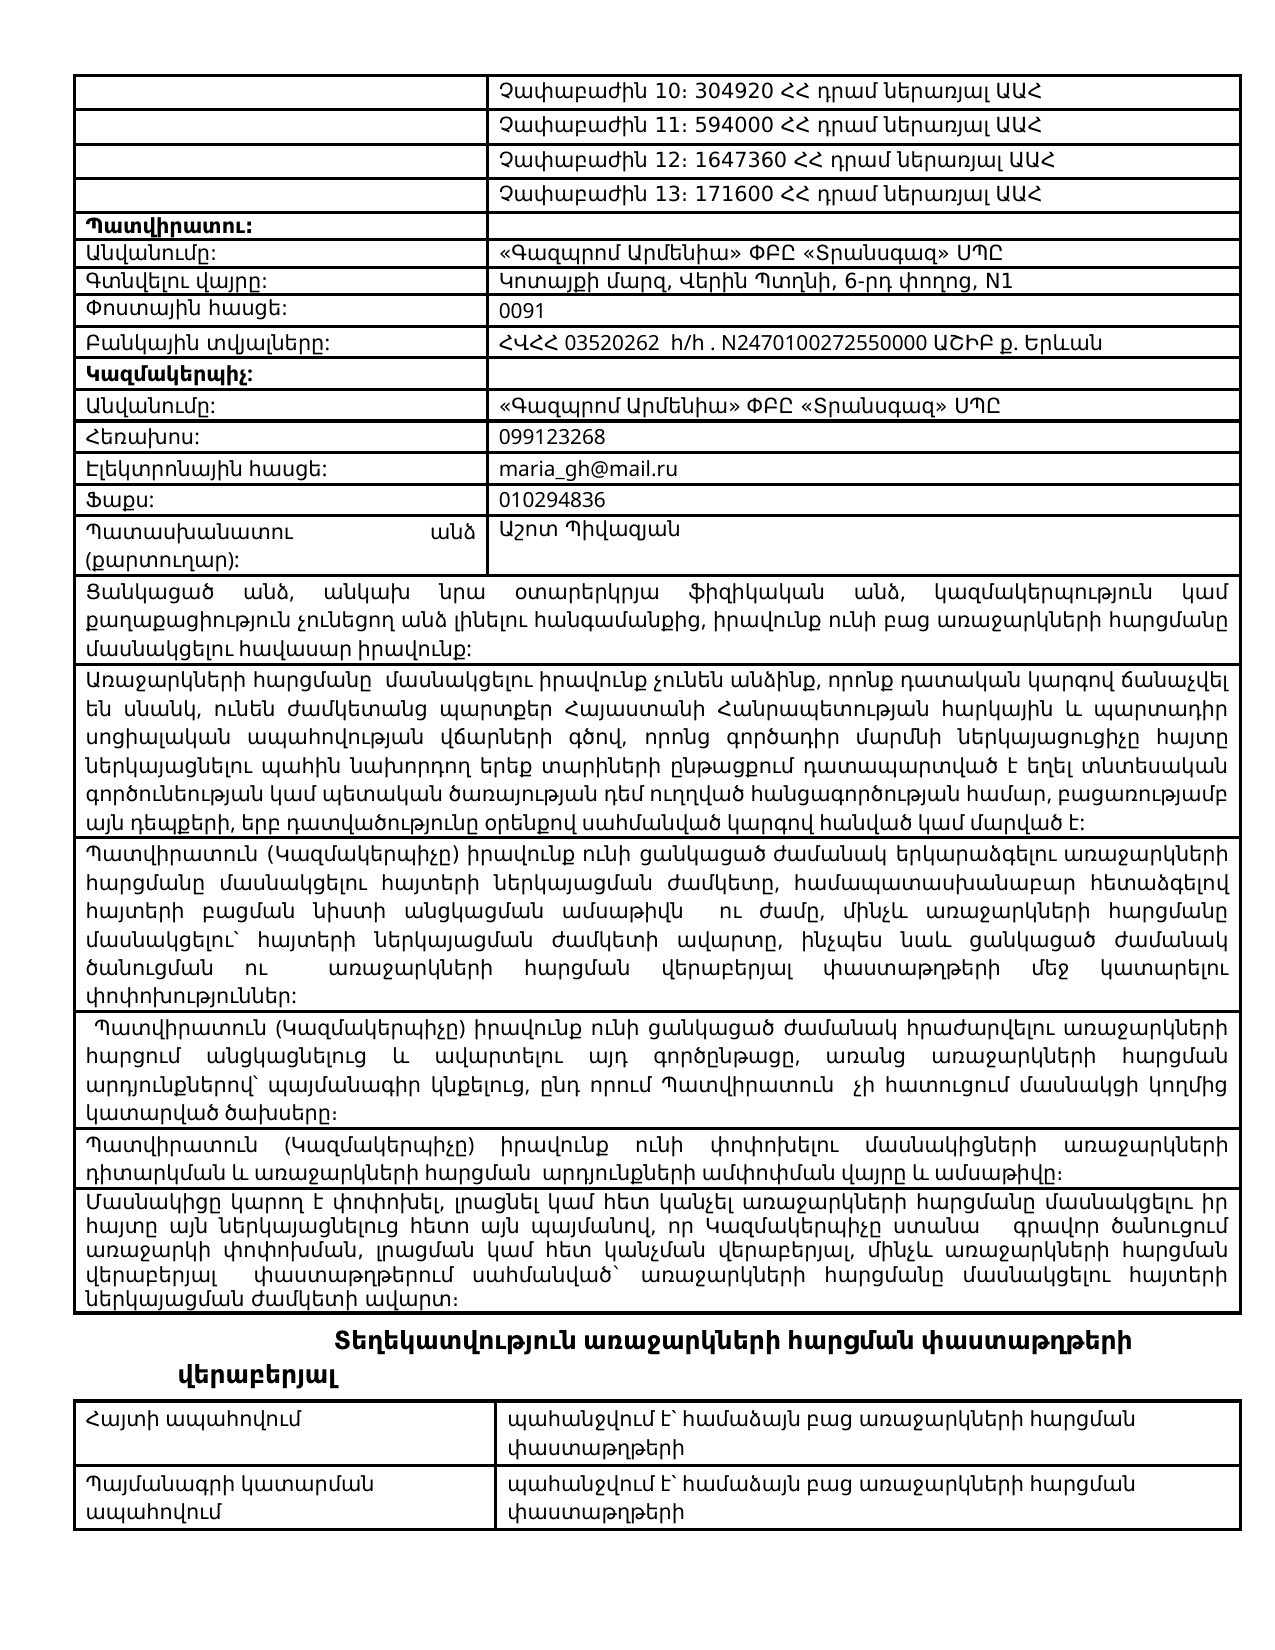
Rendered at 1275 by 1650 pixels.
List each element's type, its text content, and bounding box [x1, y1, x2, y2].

table_cell 0091 [489, 296, 1239, 325]
table_cell Ցանկացած անձ, անկախ նրա օտարերկրյա ֆիզիկական անձ, կազմակերպություն կամ քաղաքացիություն չունեցող անձ լինելու հանգամանքից, իրավունք ունի բաց առաջարկների հարցմանը մասնակցելու հավասար իրավունք: [76, 577, 1239, 662]
table_cell 010294836 [489, 486, 1239, 514]
table_cell Չափաբաժին 10։ 304920 ՀՀ դրամ ներառյալ ԱԱՀ [489, 77, 1239, 108]
table_cell Անվանումը: [76, 391, 486, 419]
table_cell Չափաբաժին 12։ 1647360 ՀՀ դրամ ներառյալ ԱԱՀ [489, 146, 1239, 177]
table_cell Պատվիրատուն (Կազմակերպիչը) իրավունք ունի ցանկացած ժամանակ երկարաձգելու առաջարկների հարցմանը մասնակցելու հայտերի ներկայացման ժամկետը, համապատասխանաբար հետաձգելով հայտերի բացման նիստի անցկացման ամսաթիվն ու ժամը, մինչև առաջարկների հարցմանը մասնակցելու` հայտերի ներկայացման ժամկետի ավարտը, ինչպես նաև ցանկացած ժամանակ ծանուցման ու առաջարկների հարցման վերաբերյալ փաստաթղթերի մեջ կատարելու փոփոխություններ: [76, 839, 1239, 1010]
table_cell Անվանումը: [76, 241, 486, 266]
table_cell Ֆաքս: [76, 486, 486, 514]
table_cell Մասնակիցը կարող է փոփոխել, լրացնել կամ հետ կանչել առաջարկների հարցմանը մասնակցելու իր հայտը այն ներկայացնելուց հետո այն պայմանով, որ Կազմակերպիչը ստանա գրավոր ծանուցում առաջարկի փոփոխման, լրացման կամ հետ կանչման վերաբերյալ, մինչև առաջարկների հարցման վերաբերյալ փաստաթղթերում սահմանված` առաջարկների հարցմանը մասնակցելու հայտերի ներկայացման ժամկետի ավարտ։ [76, 1190, 1239, 1311]
table_cell Կազմակերպիչ: [76, 359, 486, 388]
table_cell [76, 146, 486, 177]
table_cell 099123268 [489, 423, 1239, 451]
table_cell «Գազպրոմ Արմենիա» ՓԲԸ «Տրանսգազ» ՍՊԸ [489, 391, 1239, 419]
table_cell Չափաբաժին 13։ 171600 ՀՀ դրամ ներառյալ ԱԱՀ [489, 180, 1239, 211]
table_cell [489, 359, 1239, 388]
table_cell ՀՎՀՀ 03520262 հ/հ . N2470100272550000 ԱՇԻԲ ք. Երևան [489, 328, 1239, 356]
table_cell Պատվիրատուն (Կազմակերպիչը) իրավունք ունի փոփոխելու մասնակիցների առաջարկների դիտարկման և առաջարկների հարցման արդյունքների ամփոփման վայրը և ամսաթիվը։ [76, 1130, 1239, 1187]
table_cell Կոտայքի մարզ, Վերին Պտղնի, 6-րդ փողոց, N1 [489, 269, 1239, 293]
table_cell Առաջարկների հարցմանը մասնակցելու իրավունք չունեն անձինք, որոնք դատական կարգով ճանաչվել են սնանկ, ունեն ժամկետանց պարտքեր Հայաստանի Հանրապետության հարկային և պարտադիր սոցիալական ապահովության վճարների գծով, որոնց գործադիր մարմնի ներկայացուցիչը հայտը ներկայացնելու պահին նախորդող երեք տարիների ընթացքում դատապարտված է եղել տնտեսական գործունեության կամ պետական ծառայության դեմ ուղղված հանցագործության համար, բացառությամբ այն դեպքերի, երբ դատվածությունը օրենքով սահմանված կարգով հանված կամ մարված է: [76, 666, 1239, 836]
table_cell Բանկային տվյալները: [76, 328, 486, 356]
table_cell Փոստային հասցե: [76, 296, 486, 325]
table_cell maria_gh@mail.ru [489, 454, 1239, 482]
table_cell Հեռախոս: [76, 423, 486, 451]
table_cell Պատվիրատուն (Կազմակերպիչը) իրավունք ունի ցանկացած ժամանակ հրաժարվելու առաջարկների հարցում անցկացնելուց և ավարտելու այդ գործընթացը, առանց առաջարկների հարցման արդյունքներով՝ պայմանագիր կնքելուց, ընդ որում Պատվիրատուն չի հատուցում մասնակցի կողմից կատարված ծախսերը։ [76, 1013, 1239, 1127]
table_cell Գտնվելու վայրը: [76, 269, 486, 293]
table_cell [76, 77, 486, 108]
table_cell Պատվիրատու: [76, 214, 486, 238]
table_cell [76, 111, 486, 142]
text Տեղեկատվություն առաջարկների հարցման փաստաթղթերի վերաբերյալ [177, 1323, 1186, 1391]
table_cell Պայմանագրի կատարման ապահովում [76, 1467, 494, 1528]
table_cell [489, 214, 1239, 238]
table_cell պահանջվում է` համաձայն բաց առաջարկների հարցման փաստաթղթերի [497, 1467, 1239, 1528]
table_cell «Գազպրոմ Արմենիա» ՓԲԸ «Տրանսգազ» ՍՊԸ [489, 241, 1239, 266]
table_cell Չափաբաժին 11։ 594000 ՀՀ դրամ ներառյալ ԱԱՀ [489, 111, 1239, 142]
table_cell Էլեկտրոնային հասցե: [76, 454, 486, 482]
table_header Հայտի ապահովում [76, 1403, 494, 1463]
table_cell Աշոտ Պիվազյան [489, 517, 1239, 574]
table_cell Պատասխանատու անձ (քարտուղար): [76, 517, 486, 574]
table_header պահանջվում է` համաձայն բաց առաջարկների հարցման փաստաթղթերի [497, 1403, 1239, 1463]
table_cell [76, 180, 486, 211]
